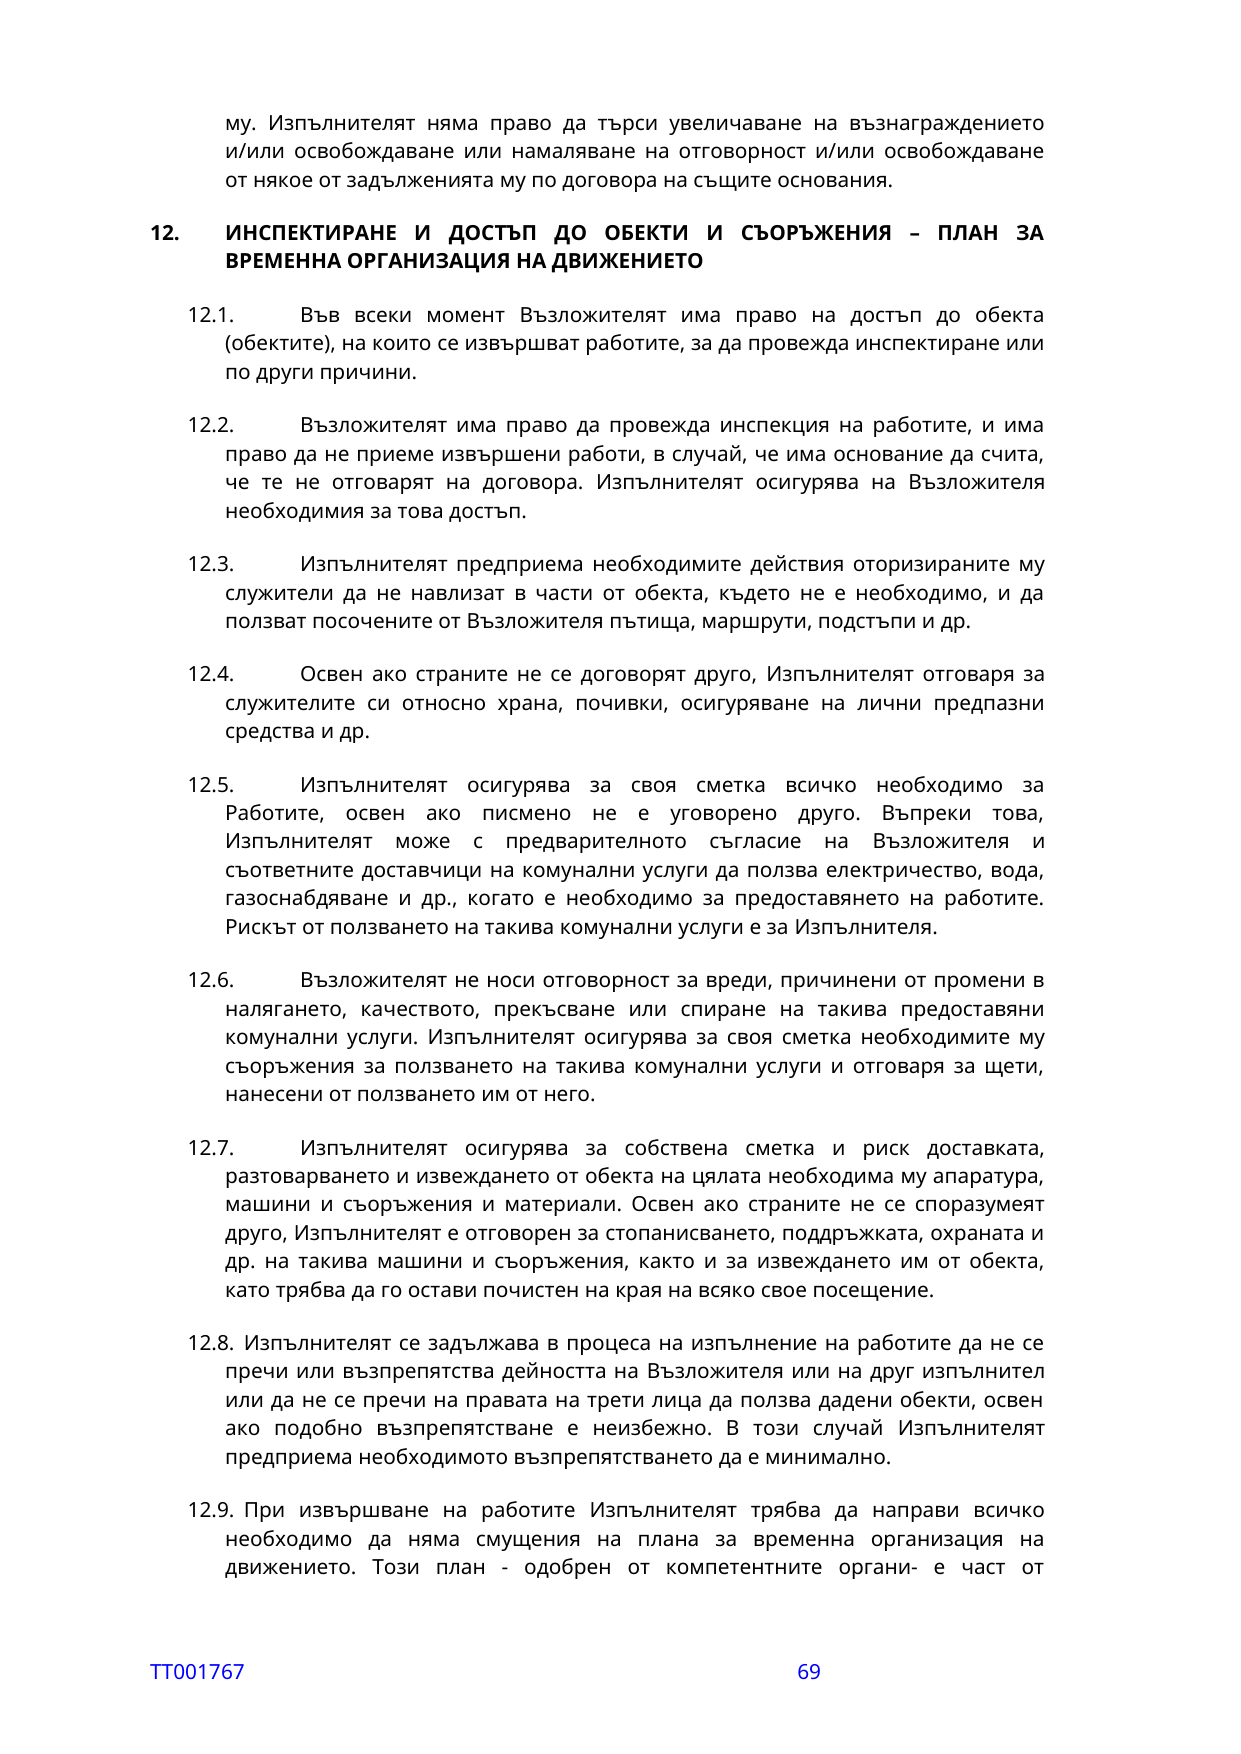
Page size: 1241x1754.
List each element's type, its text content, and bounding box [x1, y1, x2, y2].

list Освен ако страните не се договорят друго, Изпълнителят отговаря за служителите си относно храна, почивки, осигуряване на лични предпазни средства и др. [187, 659, 1045, 745]
list Възложителят не носи отговорност за вреди, причинени от промени в налягането, качеството, прекъсване или спиране на такива предоставяни комунални услуги. Изпълнителят осигурява за своя сметка необходимите му съоръжения за ползването на такива комунални услуги и отговаря за щети, нанесени от ползването им от него. [187, 965, 1045, 1108]
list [187, 1495, 1045, 1581]
list Изпълнителят осигурява за собствена сметка и риск доставката, разтоварването и извеждането от обекта на цялата необходима му апаратура, машини и съоръжения и материали. Освен ако страните не се споразумеят друго, Изпълнителят е отговорен за стопанисването, поддръжката, охраната и др. на такива машини и съоръжения, както и за извеждането им от обекта, като трябва да го остави почистен на края на всяко свое посещение. [187, 1133, 1045, 1303]
list Изпълнителят предприема необходимите действия оторизираните му служители да не навлизат в части от обекта, където не е необходимо, и да ползват посочените от Възложителя пътища, маршрути, подстъпи и др. [187, 549, 1045, 634]
list ИНСПЕКТИРАНЕ И ДОСТЪП ДО ОБЕКТИ И СЪОРЪЖЕНИЯ – ПЛАН ЗА ВРЕМЕННА ОРГАНИЗАЦИЯ НА ДВИЖЕНИЕТО [150, 218, 1045, 275]
list Изпълнителят осигурява за своя сметка всичко необходимо за Работите, освен ако писмено не е уговорено друго. Въпреки това, Изпълнителят може с предварителното съгласие на Възложителя и съответните доставчици на комунални услуги да ползва електричество, вода, газоснабдяване и др., когато е необходимо за предоставянето на работите. Рискът от ползването на такива комунални услуги е за Изпълнителя. [187, 770, 1045, 940]
list Изпълнителят се задължава в процеса на изпълнение на работите да не се пречи или възпрепятства дейността на Възложителя или на друг изпълнител или да не се пречи на правата на трети лица да ползва дадени обекти, освен ако подобно възпрепятстване е неизбежно. В този случай Изпълнителят предприема необходимото възпрепятстването да е минимално. [187, 1328, 1045, 1470]
list Възложителят има право да провежда инспекция на работите, и има право да не приеме извършени работи, в случай, че има основание да счита, че те не отговарят на договора. Изпълнителят осигурява на Възложителя необходимия за това достъп. [187, 410, 1045, 524]
list Във всеки момент Възложителят има право на достъп до обекта (обектите), на които се извършват работите, за да провежда инспектиране или по други причини. [187, 300, 1045, 385]
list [187, 108, 1045, 193]
